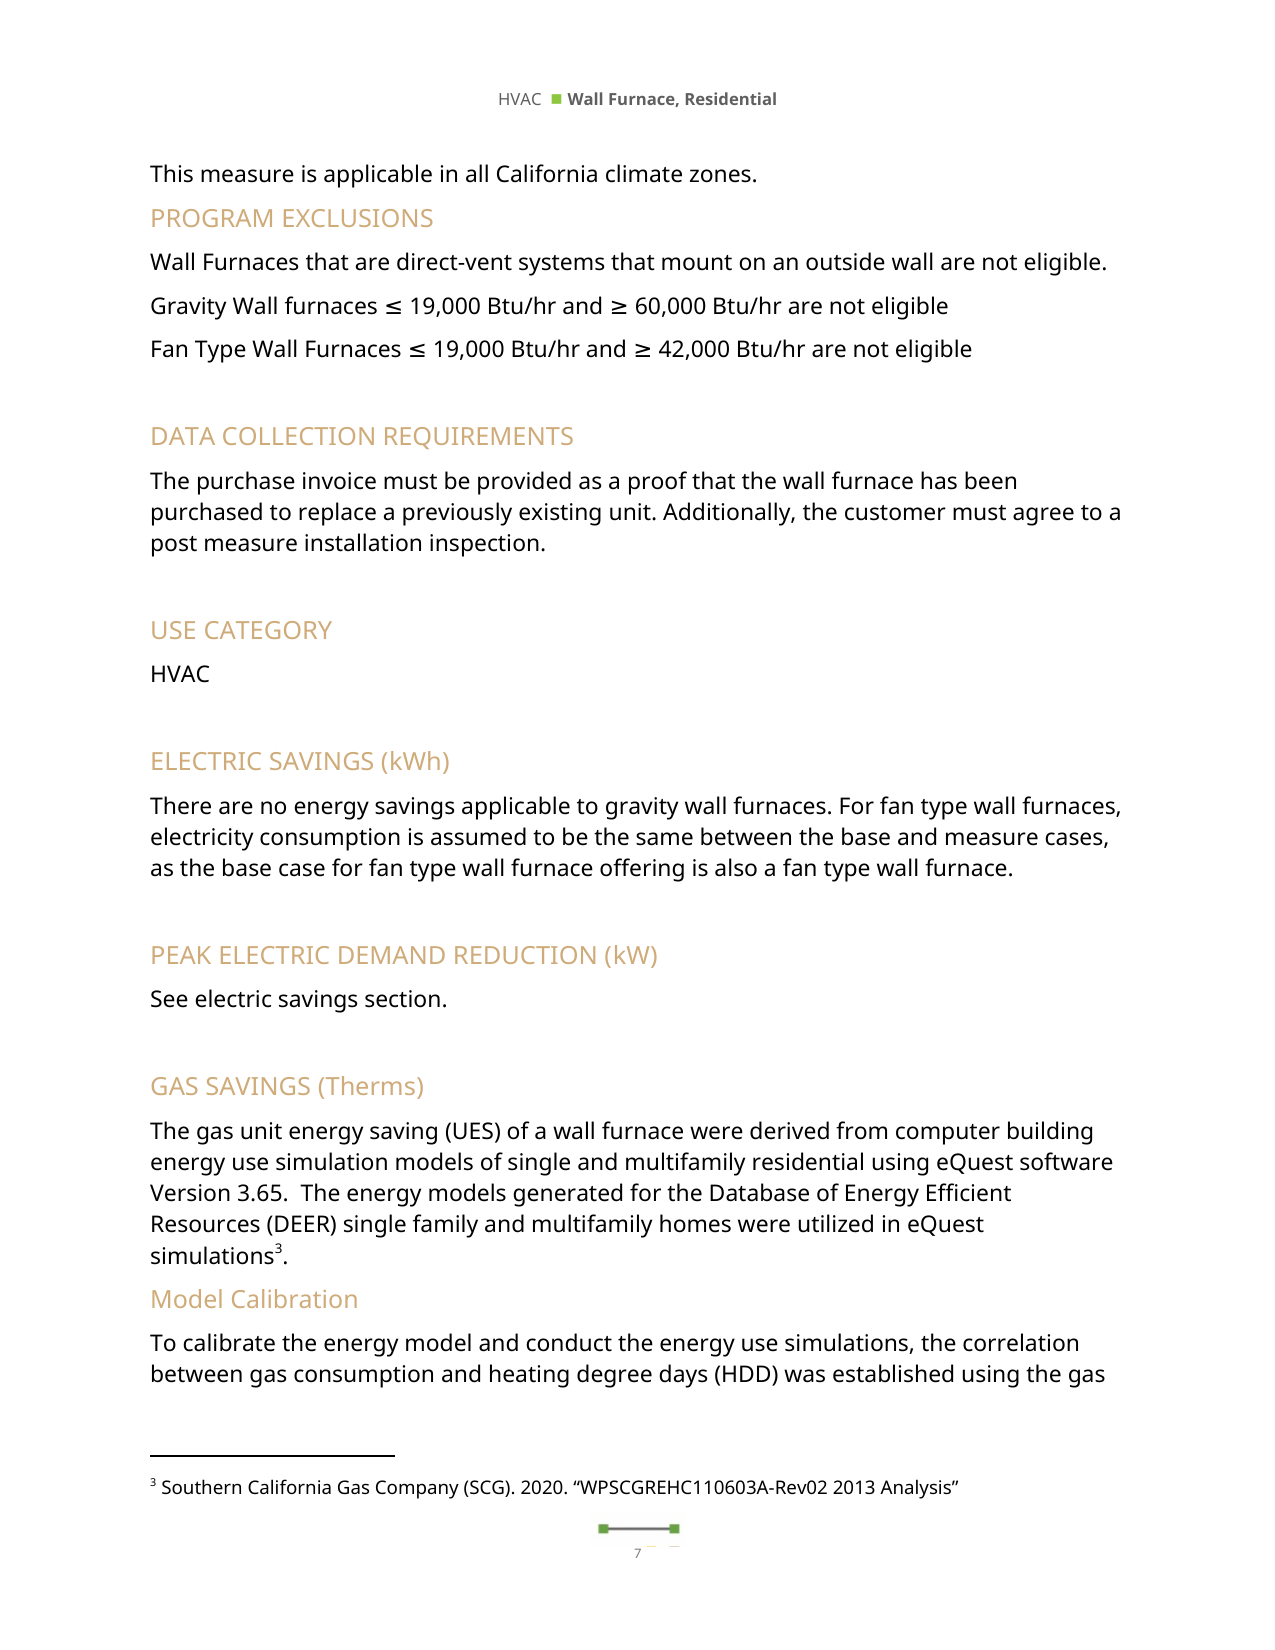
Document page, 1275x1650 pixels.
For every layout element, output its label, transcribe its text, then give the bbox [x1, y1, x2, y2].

subtitle Peak Electric Demand Reduction (kW) [150, 939, 1125, 971]
subtitle Model Calibration [150, 1283, 1125, 1314]
subtitle Use Category [150, 614, 1125, 646]
text This measure is applicable in all California climate zones. [150, 158, 1125, 189]
text Gravity Wall furnaces ≤ 19,000 Btu/hr and ≥ 60,000 Btu/hr are not eligible [150, 289, 1125, 321]
subtitle Program Exclusions [150, 202, 1125, 233]
text Wall Furnaces that are direct-vent systems that mount on an outside wall are not eligible. [150, 246, 1125, 277]
text See electric savings section. [150, 983, 1125, 1014]
text Fan Type Wall Furnaces ≤ 19,000 Btu/hr and ≥ 42,000 Btu/hr are not eligible [150, 333, 1125, 364]
subtitle Data Collection Requirements [150, 421, 1125, 452]
text HVAC [150, 658, 1125, 689]
subtitle Gas Savings (Therms) [150, 1071, 1125, 1102]
text The gas unit energy saving (UES) of a wall furnace were derived from computer building energy use simulation models of single and multifamily residential using eQuest software Version 3.65. The energy models generated for the Database of Energy Efficient Resources (DEER) single family and multifamily homes were utilized in eQuest simulations. [150, 1114, 1125, 1271]
text There are no energy savings applicable to gravity wall furnaces. For fan type wall furnaces, electricity consumption is assumed to be the same between the base and measure cases, as the base case for fan type wall furnace offering is also a fan type wall furnace. [150, 789, 1125, 883]
picture [589, 1512, 684, 1547]
text The purchase invoice must be provided as a proof that the wall furnace has been purchased to replace a previously existing unit. Additionally, the customer must agree to a post measure installation inspection. [150, 464, 1125, 558]
subtitle Electric Savings (kWh) [150, 746, 1125, 777]
